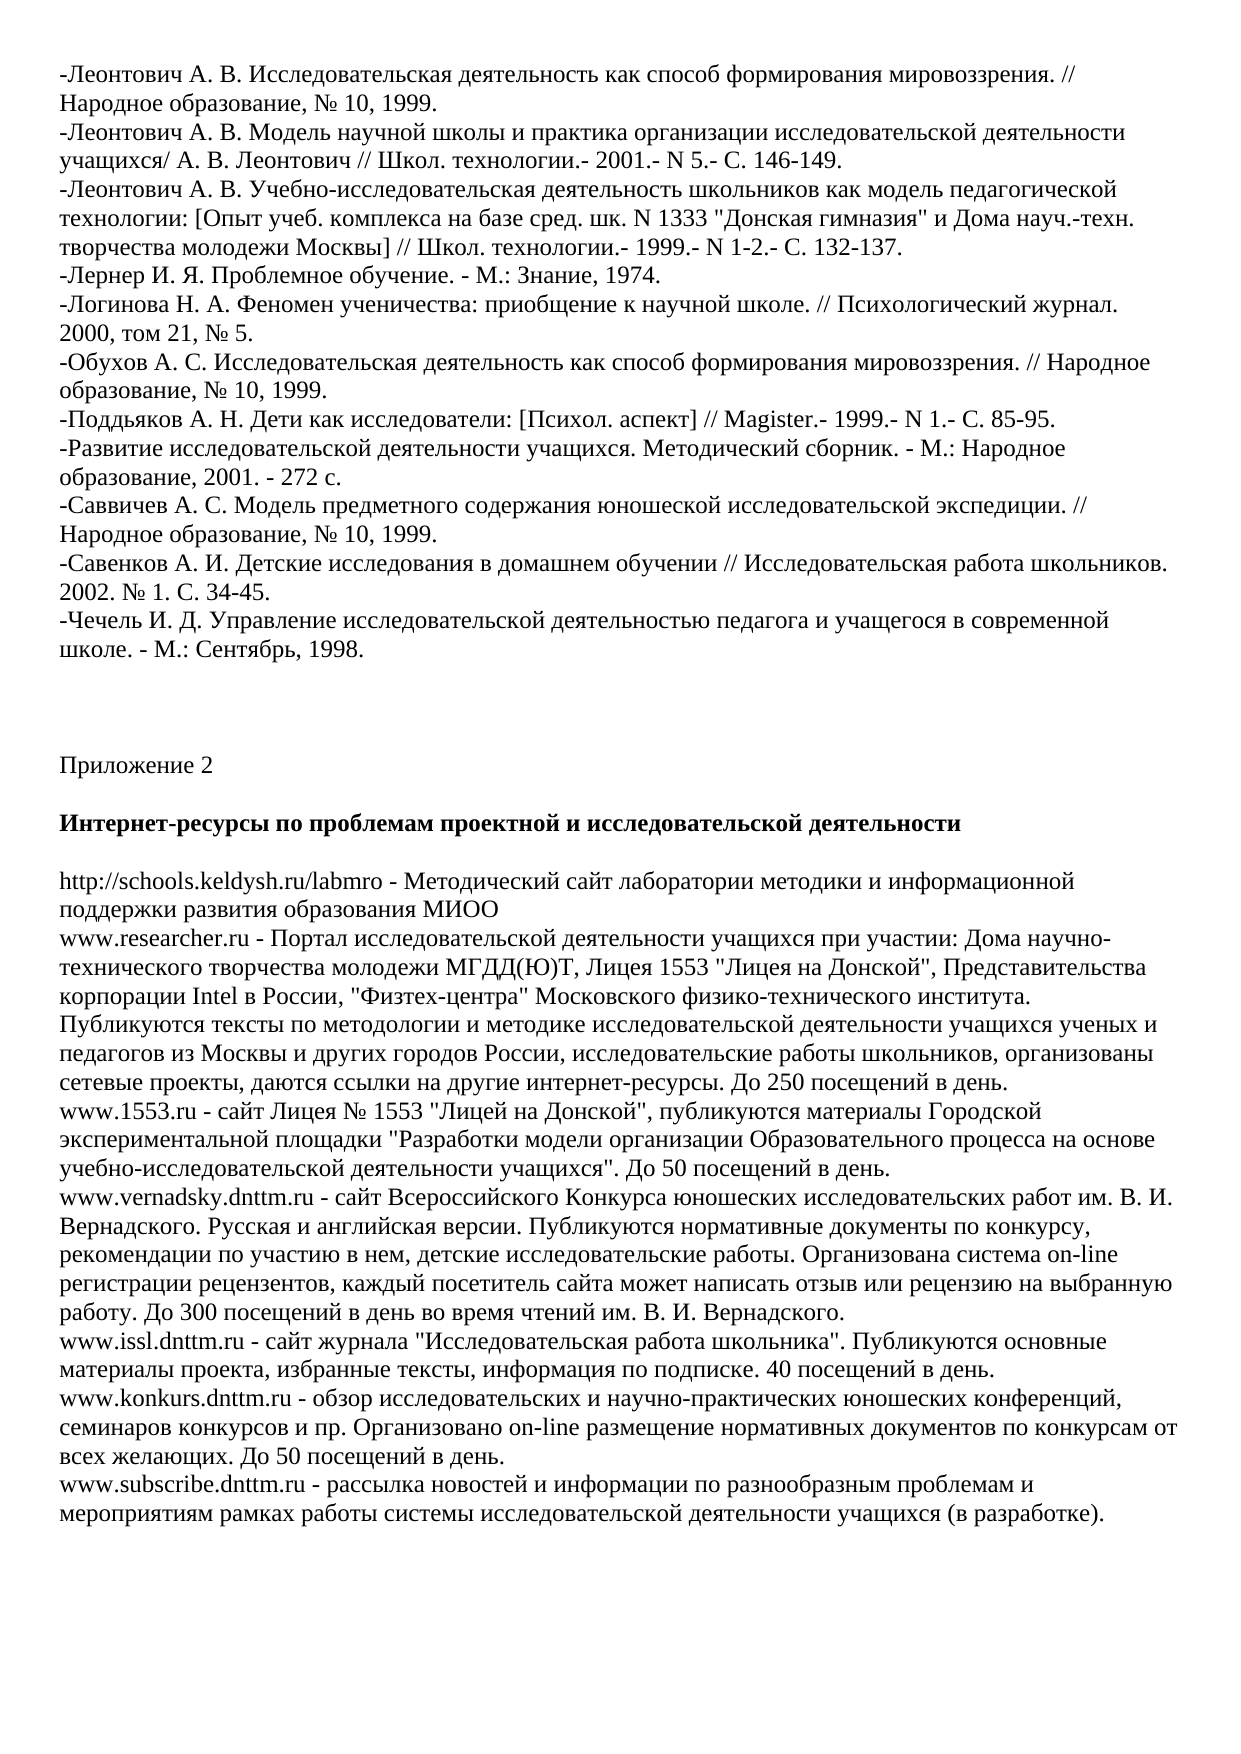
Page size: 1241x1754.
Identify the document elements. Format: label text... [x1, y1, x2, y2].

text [59, 59, 1181, 663]
text Приложение 2 [59, 750, 1181, 779]
text http://schools.keldysh.ru/labmro - Методический сайт лаборатории методики и информационной поддержки развития образования МИОО www.researcher.ru - Портал исследовательской деятельности учащихся при участии: Дома научно-технического творчества молодежи МГДД(Ю)Т, Лицея 1553 "Лицея на Донской", Представительства корпорации Intel в России, "Физтех-центра" Московского физико-технического института. Публикуются тексты по методологии и методике исследовательской деятельности учащихся ученых и педагогов из Москвы и других городов России, исследовательские работы школьников, организованы сетевые проекты, даются ссылки на другие интернет-ресурсы. До 250 посещений в день. www.1553.ru - сайт Лицея № 1553 "Лицей на Донской", публикуются материалы Городской экспериментальной площадки "Разработки модели организации Образовательного процесса на основе учебно-исследовательской деятельности учащихся". До 50 посещений в день. www.vernadsky.dnttm.ru - сайт Всероссийского Конкурса юношеских исследовательских работ им. В. И. Вернадского. Русская и английская версии. Публикуются нормативные документы по конкурсу, рекомендации по участию в нем, детские исследовательские работы. Организована система on-line регистрации рецензентов, каждый посетитель сайта может написать отзыв или рецензию на выбранную работу. До 300 посещений в день во время чтений им. В. И. Вернадского. www.issl.dnttm.ru - сайт журнала "Исследовательская работа школьника". Публикуются основные материалы проекта, избранные тексты, информация по подписке. 40 посещений в день. www.konkurs.dnttm.ru - обзор исследовательских и научно-практических юношеских конференций, семинаров конкурсов и пр. Организовано on-line размещение нормативных документов по конкурсам от всех желающих. До 50 посещений в день. www.subscribe.dnttm.ru - рассылка новостей и информации по разнообразным проблемам и мероприятиям рамках работы системы исследовательской деятельности учащихся (в разработке). [59, 866, 1181, 1527]
text Интернет-ресурсы по проблемам проектной и исследовательской деятельности [59, 808, 1181, 837]
